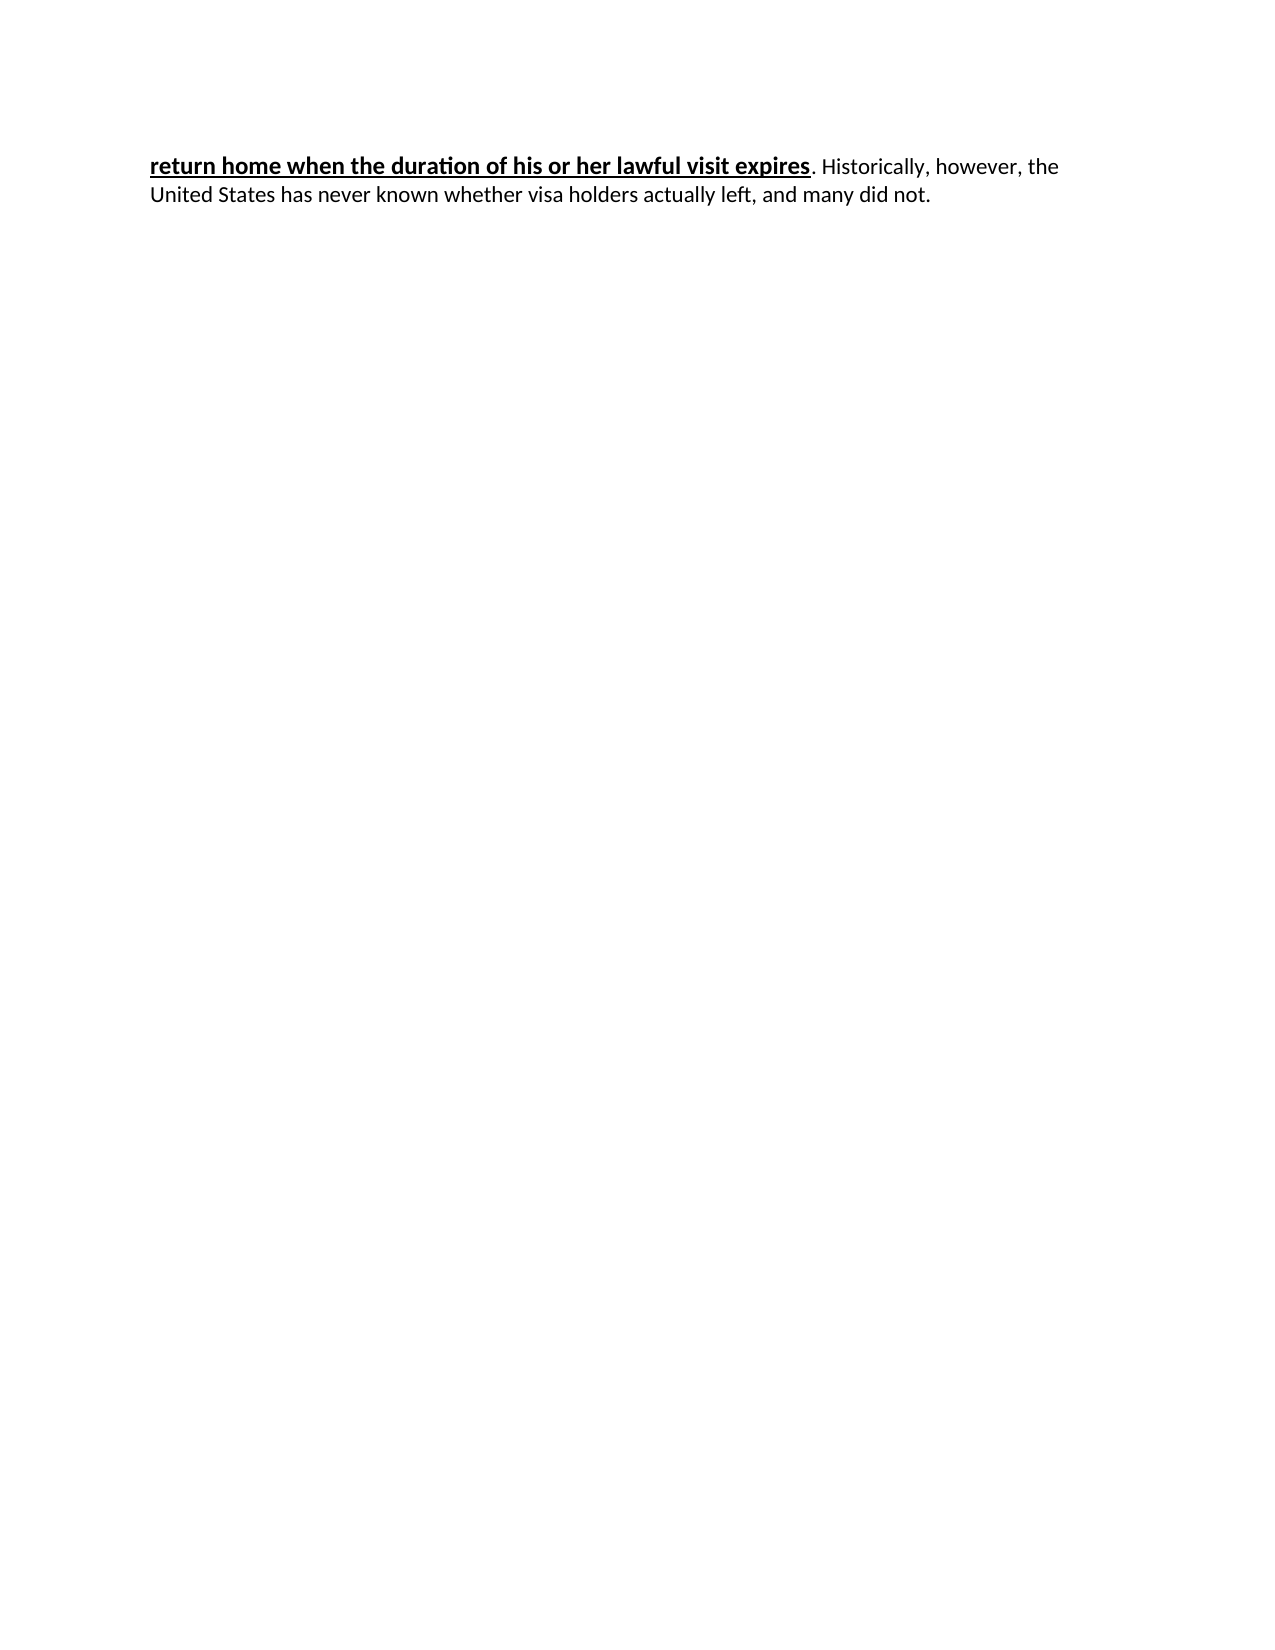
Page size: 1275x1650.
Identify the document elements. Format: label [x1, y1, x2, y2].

text [150, 150, 1125, 208]
